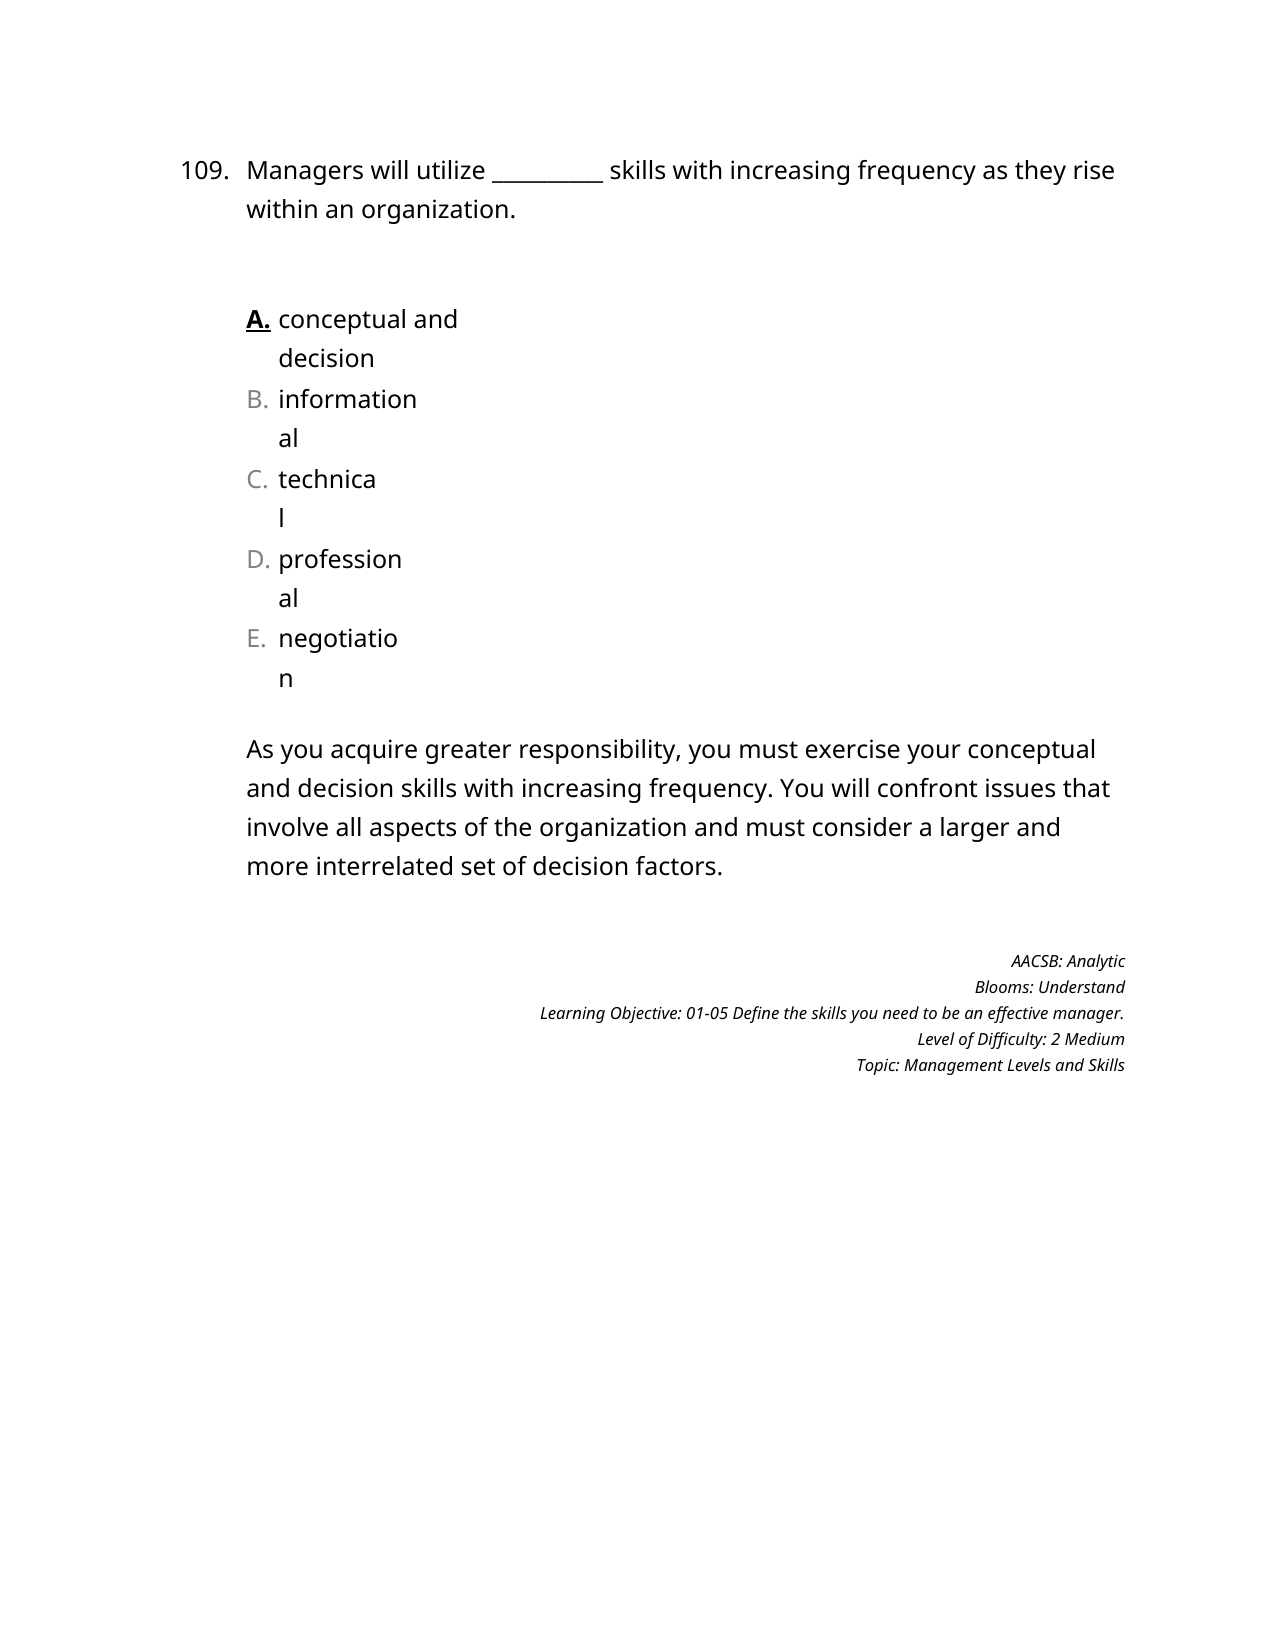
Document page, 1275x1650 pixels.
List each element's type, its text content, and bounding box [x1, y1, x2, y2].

table_header AACSB: Analytic Blooms: Understand Learning Objective: 01-05 Define the skills you need to be an effective manager. Level of Difficulty: 2 Medium Topic: Management Levels and Skills [180, 949, 1125, 1112]
table_header Managers will utilize __________ skills with increasing frequency as they rise within an organization. As you acquire greater responsibility, you must exercise your conceptual and decision skills with increasing frequency. You will confront issues that involve all aspects of the organization and must consider a larger and more interrelated set of decision factors. [246, 153, 1125, 920]
table_header 109. [180, 153, 246, 920]
